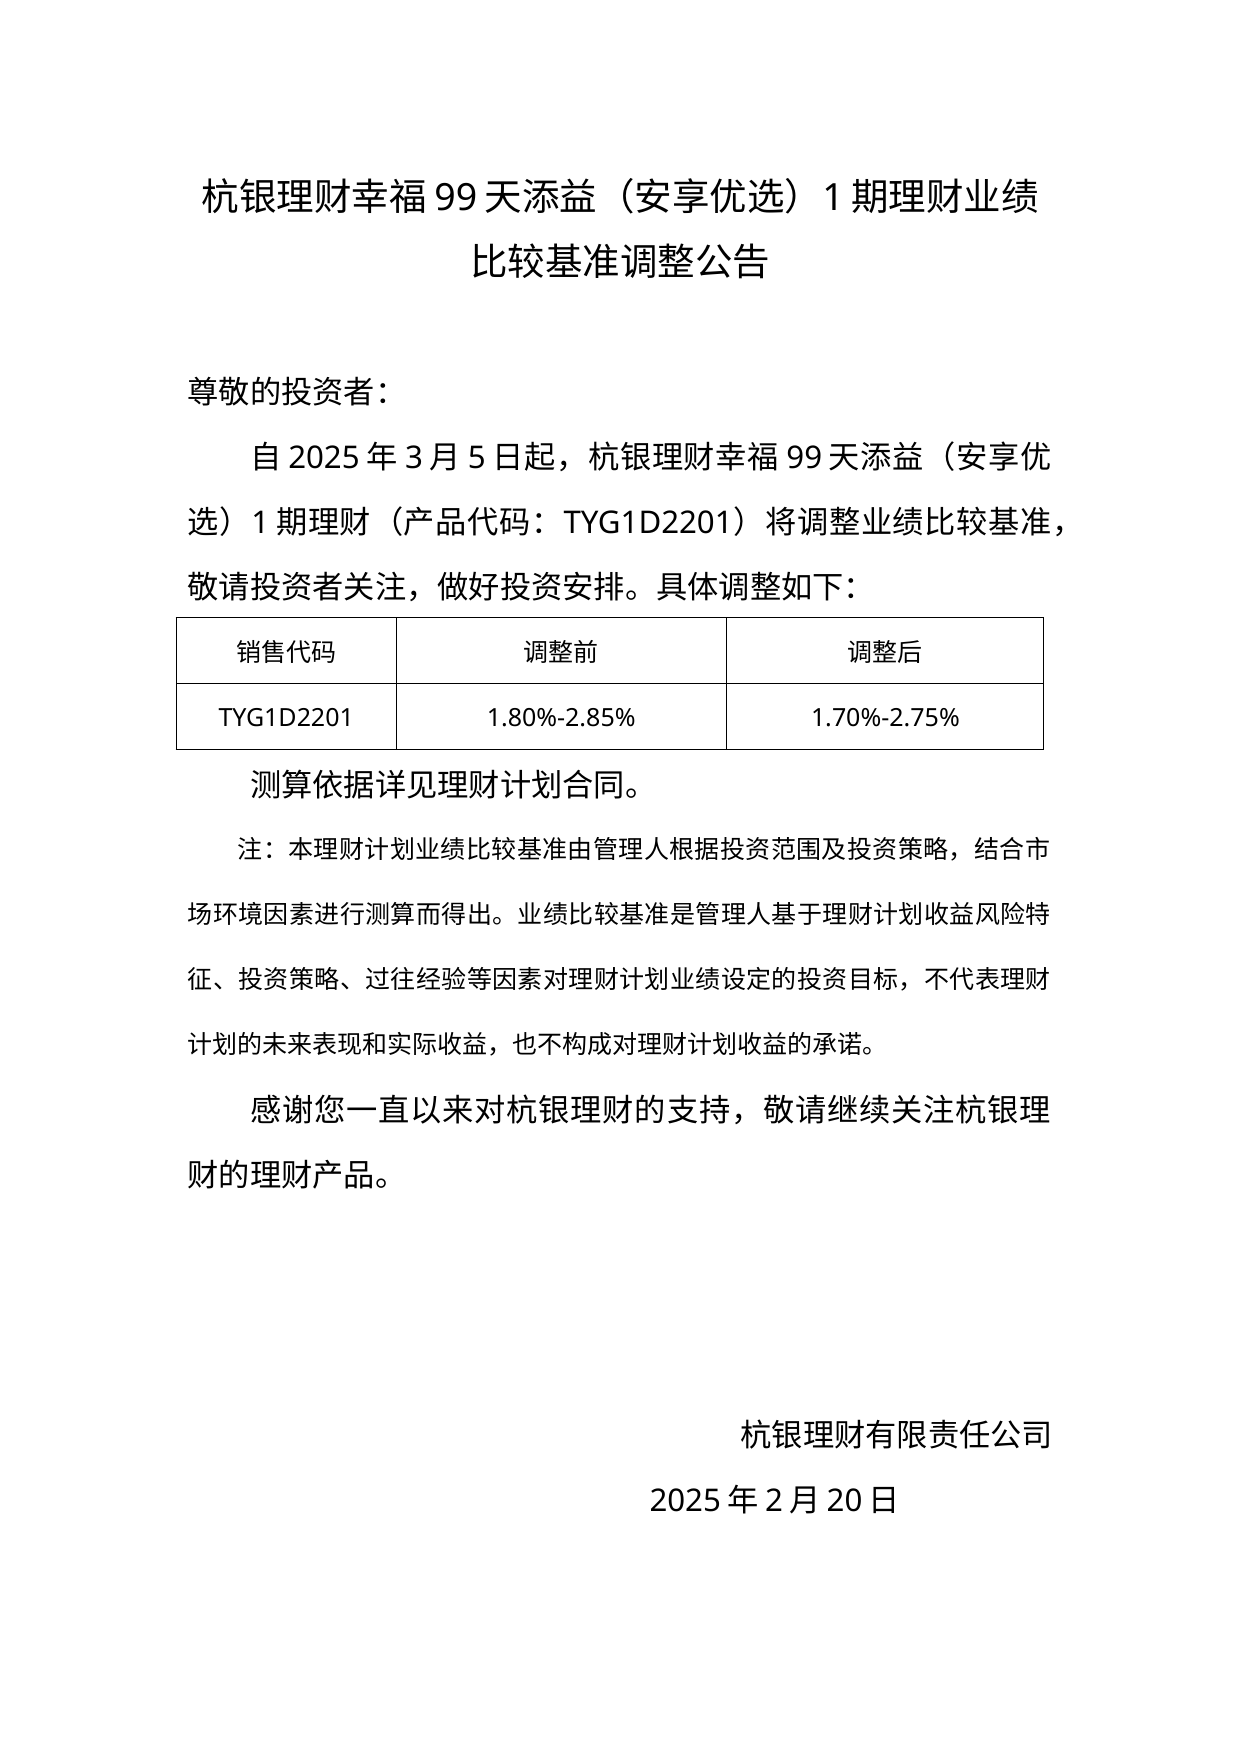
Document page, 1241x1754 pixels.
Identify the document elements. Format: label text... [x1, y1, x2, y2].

table_header 调整前 [397, 618, 726, 683]
table_header 销售代码 [177, 618, 396, 683]
text 注：本理财计划业绩比较基准由管理人根据投资范围及投资策略，结合市场环境因素进行测算而得出。业绩比较基准是管理人基于理财计划收益风险特征、投资策略、过往经验等因素对理财计划业绩设定的投资目标，不代表理财计划的未来表现和实际收益，也不构成对理财计划收益的承诺。 [187, 815, 1053, 1075]
text 杭银理财有限责任公司 [187, 1400, 1053, 1465]
table_cell TYG1D2201 [177, 684, 396, 749]
list 测算依据详见理财计划合同。 [187, 750, 1053, 815]
text 感谢您一直以来对杭银理财的支持，敬请继续关注杭银理财的理财产品。 [187, 1075, 1053, 1205]
text 自2025年3月5日起，杭银理财幸福99天添益（安享优选）1期理财（产品代码：TYG1D2201）将调整业绩比较基准，敬请投资者关注，做好投资安排。具体调整如下： [187, 422, 1053, 617]
table_header 调整后 [727, 618, 1043, 683]
text 2025年2月20日 [187, 1465, 1053, 1530]
text 杭银理财幸福99天添益（安享优选）1期理财业绩比较基准调整公告 [187, 162, 1053, 292]
text 尊敬的投资者： [187, 357, 1053, 422]
table_cell 1.80%-2.85% [397, 684, 726, 749]
table_cell 1.70%-2.75% [727, 684, 1043, 749]
